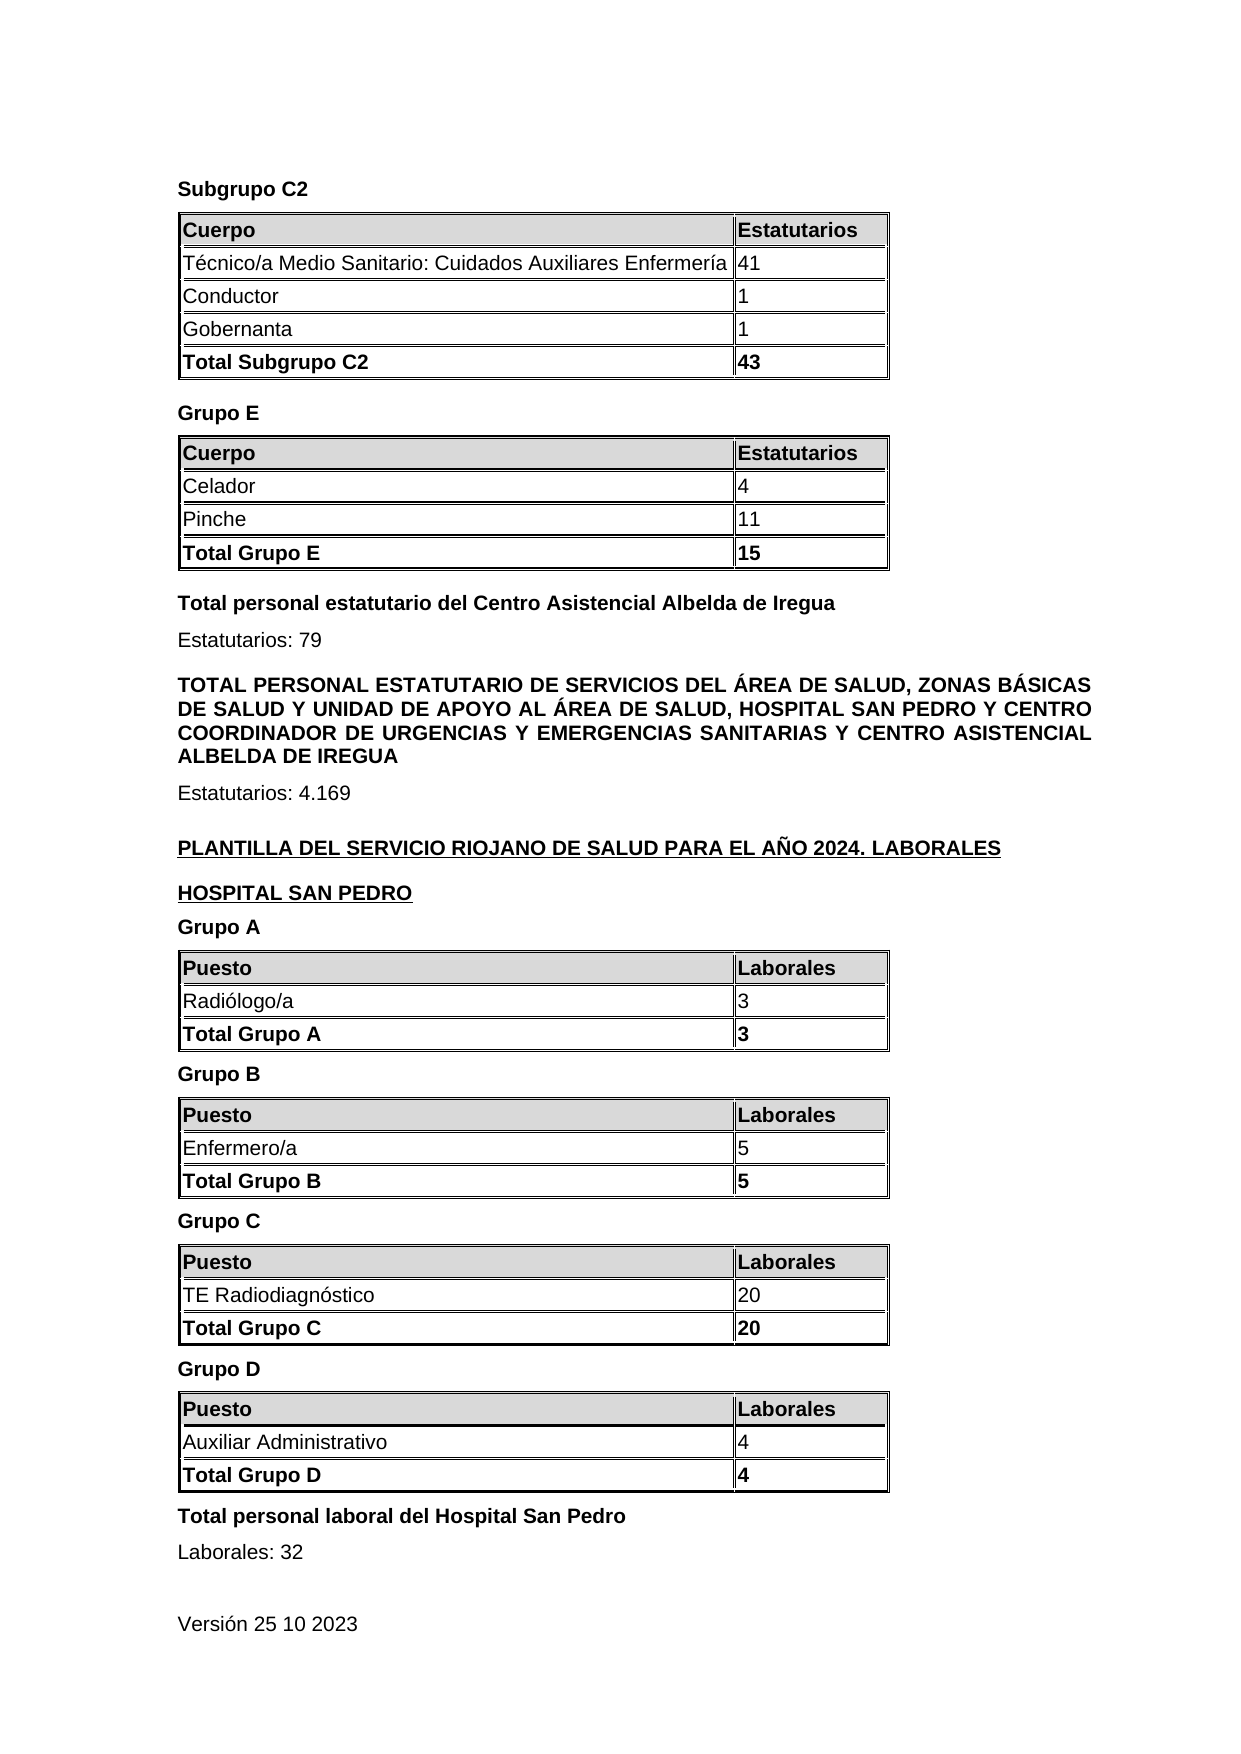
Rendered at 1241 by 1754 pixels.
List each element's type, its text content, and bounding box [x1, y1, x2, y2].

table_cell TE Radiodiagnóstico [180, 1277, 734, 1310]
table_cell 11 [736, 501, 887, 534]
table_cell Técnico/a Medio Sanitario: Cuidados Auxiliares Enfermería [181, 245, 733, 278]
table_cell Gobernanta [180, 311, 734, 344]
text Estatutarios: 79 [177, 628, 1092, 652]
table_cell 20 [735, 1310, 888, 1343]
subtitle TOTAL PERSONAL ESTATUTARIO DE SERVICIOS DEL ÁREA DE SALUD, ZONAS BÁSICAS DE SALUD Y UNIDAD DE APOYO AL ÁREA DE SALUD, HOSPITAL SAN PEDRO Y CENTRO COORDINADOR DE URGENCIAS Y EMERGENCIAS SANITARIAS Y CENTRO ASISTENCIAL ALBELDA DE IREGUA [177, 672, 1092, 768]
table_cell Total Grupo E [181, 534, 734, 567]
subtitle Grupo B [177, 1062, 1092, 1086]
table_cell Total Subgrupo C2 [180, 344, 734, 377]
table_cell Total Grupo D [180, 1457, 734, 1490]
table_cell 1 [735, 278, 888, 311]
table_header Cuerpo [181, 439, 734, 468]
subtitle Grupo A [177, 915, 1092, 939]
subtitle Grupo D [177, 1356, 1092, 1380]
table_header Estatutarios [735, 439, 887, 468]
table_cell 5 [735, 1163, 888, 1196]
table_cell 3 [735, 983, 888, 1016]
table_cell Celador [181, 468, 733, 501]
subtitle Grupo C [177, 1209, 1092, 1233]
table_cell 15 [735, 534, 887, 567]
table_header Laborales [735, 1247, 887, 1277]
table_header Puesto [181, 1100, 734, 1130]
table_header Puesto [181, 1394, 734, 1424]
table_cell Conductor [180, 278, 734, 311]
table_cell 3 [735, 1016, 888, 1049]
table_cell Total Grupo A [180, 1016, 734, 1049]
table_cell 41 [736, 245, 887, 278]
table_header Estatutarios [735, 215, 887, 244]
subtitle HOSPITAL SAN PEDRO [177, 881, 1092, 905]
table_cell 4 [736, 468, 887, 501]
table_cell Auxiliar Administrativo [181, 1424, 733, 1457]
text Estatutarios: 4.169 [177, 781, 1092, 805]
table_cell 43 [735, 344, 888, 377]
subtitle Total personal estatutario del Centro Asistencial Albelda de Iregua [177, 591, 1092, 615]
table_cell Total Grupo C [180, 1310, 734, 1343]
table_cell 20 [735, 1277, 888, 1310]
table_cell 4 [736, 1424, 887, 1457]
table_cell Total Grupo B [180, 1163, 734, 1196]
table_header Cuerpo [181, 215, 734, 244]
table_cell 1 [735, 311, 888, 344]
text Laborales: 32 [177, 1540, 1092, 1564]
table_cell 5 [735, 1130, 888, 1163]
table_header Laborales [735, 1394, 887, 1424]
table_header Puesto [181, 1247, 734, 1277]
subtitle Subgrupo C2 [177, 177, 1092, 201]
table_cell Radiólogo/a [180, 983, 734, 1016]
subtitle Total personal laboral del Hospital San Pedro [177, 1503, 1092, 1527]
subtitle Grupo E [177, 401, 1092, 425]
table_cell 4 [735, 1457, 888, 1490]
table_header Puesto [181, 953, 734, 983]
table_cell Pinche [181, 501, 733, 534]
subtitle PLANTILLA DEL SERVICIO RIOJANO DE SALUD PARA EL AÑO 2024. LABORALES [177, 836, 1092, 860]
table_header Laborales [735, 953, 887, 983]
table_header Laborales [735, 1100, 887, 1130]
table_cell Enfermero/a [180, 1130, 734, 1163]
